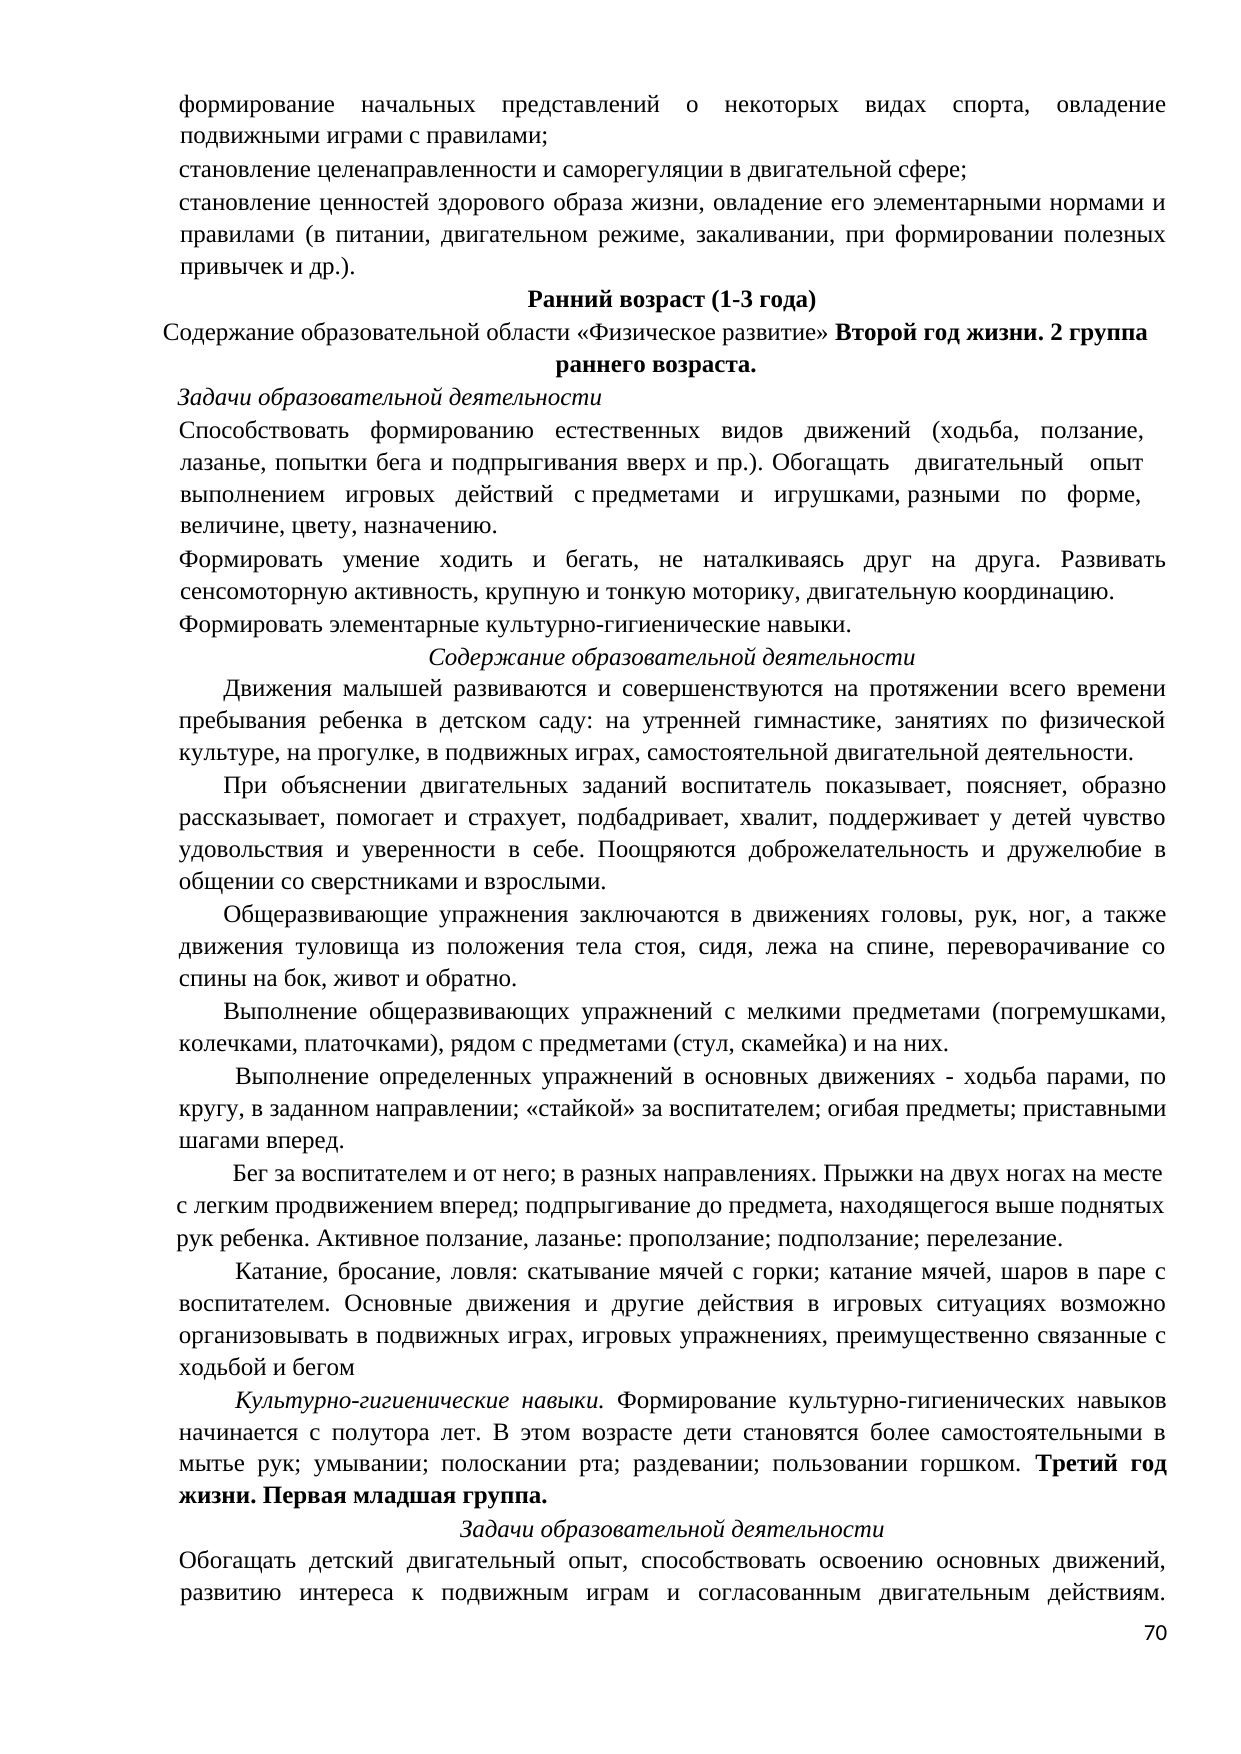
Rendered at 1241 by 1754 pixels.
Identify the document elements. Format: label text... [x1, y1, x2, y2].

text Задачи образовательной деятельности [177, 382, 1173, 411]
text Катание, бросание, ловля: скатывание мячей с горки; катание мячей, шаров в паре с воспитателем. Основные движения и другие действия в игровых ситуациях возможно организовывать в подвижных играх, игровых упражнениях, преимущественно связанные с ходьбой и бегом [179, 1256, 1167, 1380]
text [179, 1545, 1167, 1606]
text Формировать элементарные культурно-гигиенические навыки. [179, 609, 1167, 638]
text становление целенаправленности и саморегуляции в двигательной сфере; [179, 154, 1167, 182]
text Ранний возраст (1-3 года) [244, 284, 1099, 313]
text формирование начальных представлений о некоторых видах спорта, овладение подвижными играми с правилами; [179, 89, 1167, 149]
text Культурно-гигиенические навыки. Формирование культурно-гигиенических навыков начинается с полутора лет. В этом возрасте дети становятся более самостоятельными в мытье рук; умывании; полоскании рта; раздевании; пользовании горшком. Третий год жизни. Первая младшая группа. [179, 1385, 1167, 1509]
text Содержание образовательной области «Физическое развитие» Второй год жизни. 2 группа раннего возраста. [138, 317, 1173, 377]
text Движения малышей развиваются и совершенствуются на протяжении всего времени пребывания ребенка в детском саду: на утренней гимнастике, занятиях по физической культуре, на прогулке, в подвижных играх, самостоятельной двигательной деятельности. [179, 673, 1167, 766]
text Формировать умение ходить и бегать, не наталкиваясь друг на друга. Развивать сенсомоторную активность, крупную и тонкую моторику, двигательную координацию. [179, 544, 1167, 604]
text Выполнение определенных упражнений в основных движениях - ходьба парами, по кругу, в заданном направлении; «стайкой» за воспитателем; огибая предметы; приставными шагами вперед. [179, 1061, 1167, 1154]
text Способствовать формированию естественных видов движений (ходьба, ползание, лазанье, попытки бега и подпрыгивания вверх и пр.). Обогащать двигательный опыт выполнением игровых действий с предметами и игрушками, разными по форме, величине, цвету, назначению. [179, 415, 1145, 539]
text Общеразвивающие упражнения заключаются в движениях головы, рук, ног, а также движения туловища из положения тела стоя, сидя, лежа на спине, переворачивание со спины на бок, живот и обратно. [179, 899, 1167, 992]
text Выполнение общеразвивающих упражнений с мелкими предметами (погремушками, колечками, платочками), рядом с предметами (стул, скамейка) и на них. [179, 996, 1167, 1057]
text При объяснении двигательных заданий воспитатель показывает, поясняет, образно рассказывает, помогает и страхует, подбадривает, хвалит, поддерживает у детей чувство удовольствия и уверенности в себе. Поощряются доброжелательность и дружелюбие в общении со сверстниками и взрослыми. [179, 771, 1167, 895]
text Задачи образовательной деятельности [269, 1514, 1075, 1542]
text Бег за воспитателем и от него; в разных направлениях. Прыжки на двух ногах на месте с легким продвижением вперед; подпрыгивание до предмета, находящегося выше поднятых рук ребенка. Активное ползание, лазанье: проползание; подползание; перелезание. [176, 1158, 1168, 1252]
text становление ценностей здорового образа жизни, овладение его элементарными нормами и правилами (в питании, двигательном режиме, закаливании, при формировании полезных привычек и др.). [179, 187, 1167, 279]
text Содержание образовательной деятельности [269, 642, 1074, 671]
